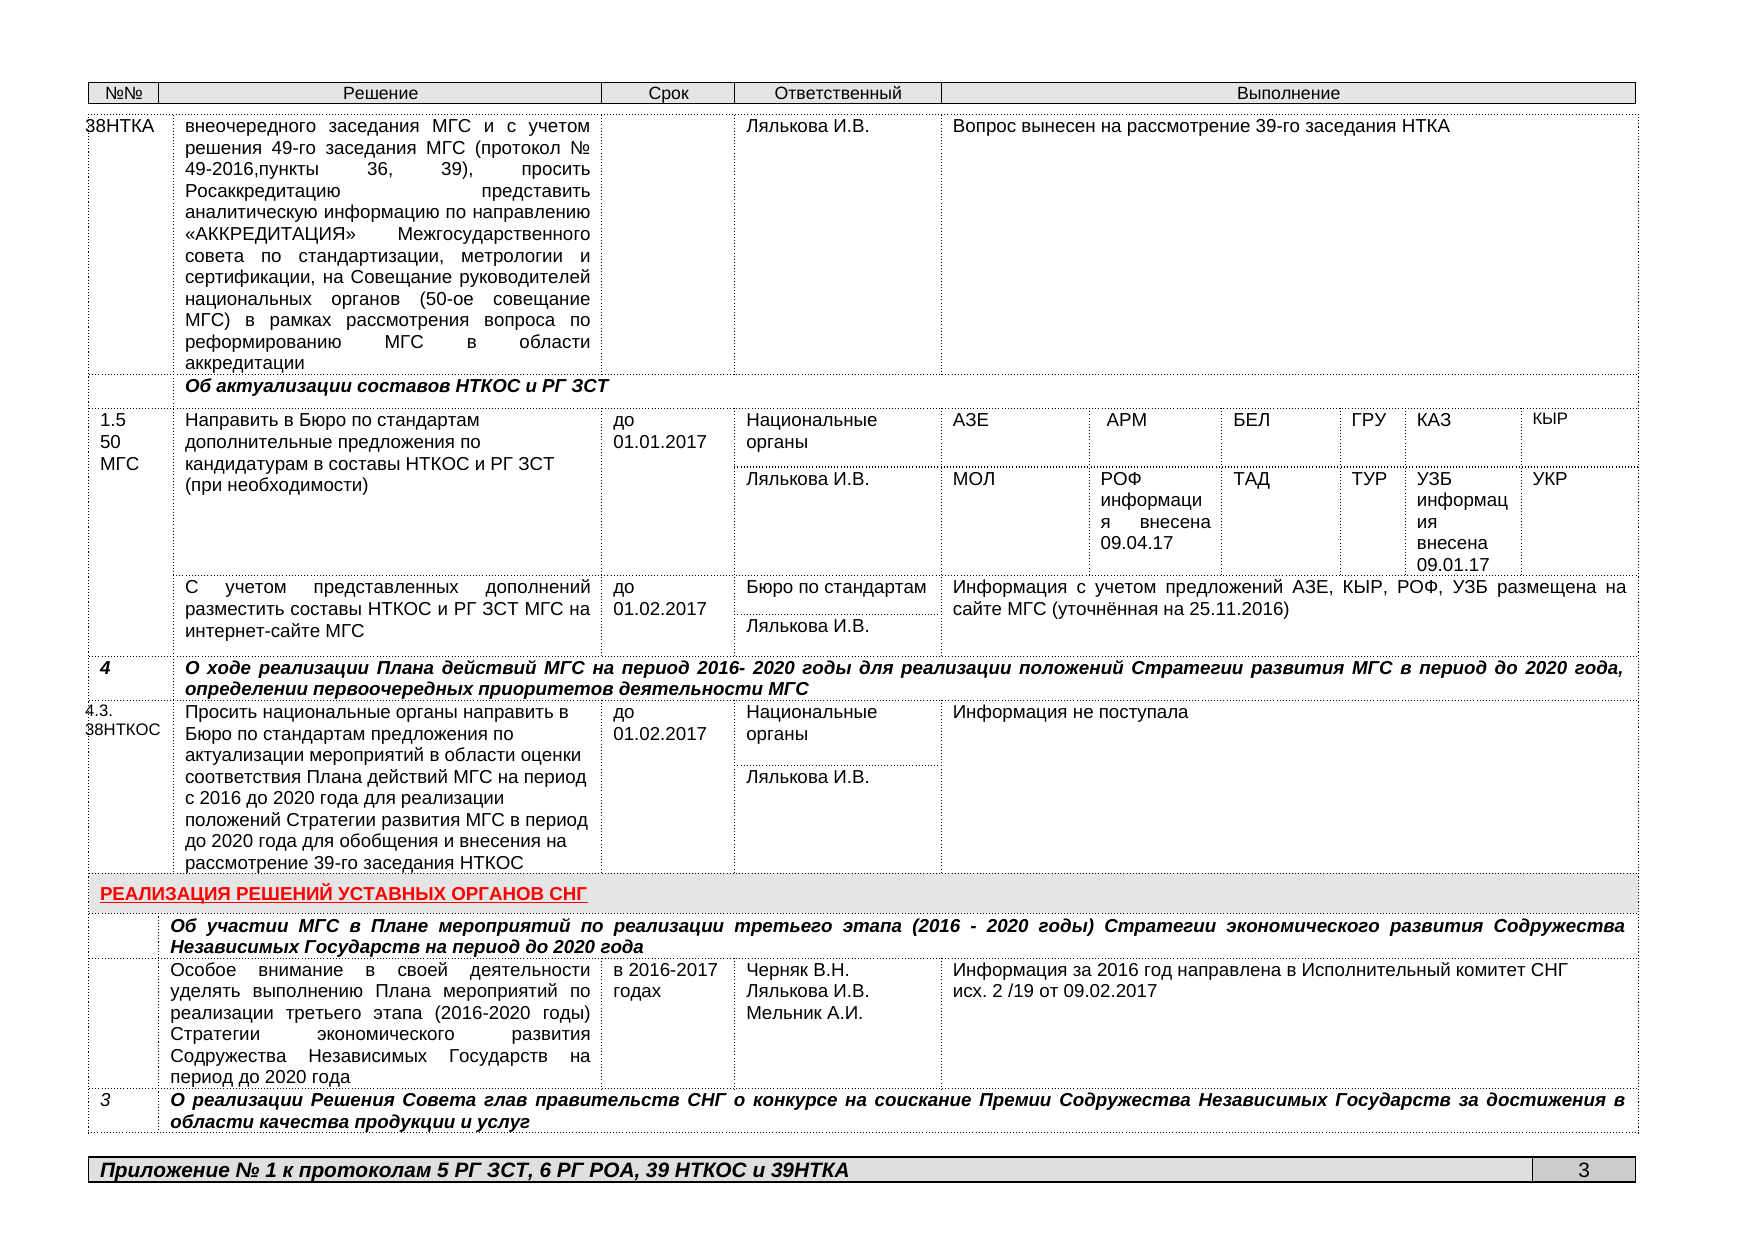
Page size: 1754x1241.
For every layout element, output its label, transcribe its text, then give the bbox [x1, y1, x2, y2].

table_cell Информация с учетом предложений АЗЕ, КЫР, РОФ, УЗБ размещена на сайте МГС (уточнённая на 25.11.2016) [941, 575, 1638, 656]
table_cell КАЗ [1405, 408, 1521, 466]
table_cell 1.5 50 МГС [89, 408, 173, 656]
table_cell Информация не поступала [941, 700, 1638, 873]
table_cell РОФ информация внесена 09.04.17 [1089, 466, 1222, 575]
table_cell Просить национальные органы направить в Бюро по стандартам предложения по актуализации мероприятий в области оценки соответствия Плана действий МГС на период с 2016 до 2020 года для реализации положений Стратегии развития МГС в период до 2020 года для обобщения и внесения на рассмотрение 39-го заседания НТКОС [174, 700, 602, 873]
table_cell Лялькова И.В. [735, 114, 941, 374]
table_cell Национальные органы [735, 700, 941, 764]
table_cell Лялькова И.В. [735, 614, 941, 656]
table_cell УКР [1521, 466, 1638, 575]
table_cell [941, 114, 1638, 374]
table_cell Особое внимание в своей деятельности уделять выполнению Плана мероприятий по реализации третьего этапа (2016-2020 годы) Стратегии экономического развития Содружества Независимых Государств на период до 2020 года [159, 958, 602, 1088]
table_cell МОЛ [941, 466, 1089, 575]
table_cell БЕЛ [1222, 408, 1340, 466]
table_cell в 2016-2017 годах [602, 958, 735, 1088]
table_cell Информация за 2016 год направлена в Исполнительный комитет СНГ исх. 2 /19 от 09.02.2017 [941, 958, 1638, 1088]
table_cell до 01.01.2017 [602, 408, 735, 575]
table_cell Черняк В.Н. Лялькова И.В. Мельник А.И. [735, 958, 941, 1088]
table_cell [89, 913, 159, 957]
table_cell С учетом представленных дополнений разместить составы НТКОС и РГ ЗСТ МГС на интернет-сайте МГС [174, 575, 602, 656]
table_cell Об участии МГС в Плане мероприятий по реализации третьего этапа (2016 - 2020 годы) Стратегии экономического развития Содружества Независимых Государств на период до 2020 года [159, 913, 1638, 957]
table_cell ТАД [1222, 466, 1340, 575]
table_cell 4 [89, 656, 173, 700]
table_cell Лялькова И.В. [735, 765, 941, 873]
table_cell 4.3. 38НТКОС [89, 700, 173, 873]
table_cell до 01.02.2017 [602, 575, 735, 656]
table_cell О ходе реализации Плана действий МГС на период 2016- 2020 годы для реализации положений Стратегии развития МГС в период до 2020 года, определении первоочередных приоритетов деятельности МГС [174, 656, 1638, 700]
table_cell УЗБ информация внесена 09.01.17 [1405, 466, 1521, 575]
table_cell 3 [89, 1088, 159, 1132]
table_cell ГРУ [1340, 408, 1405, 466]
table_cell ТУР [1340, 466, 1405, 575]
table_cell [174, 114, 602, 374]
table_cell РЕАЛИЗАЦИЯ РЕШЕНИЙ УСТАВНЫХ ОРГАНОВ СНГ [89, 873, 1638, 913]
table_cell Национальные органы [735, 408, 941, 466]
table_cell Направить в Бюро по стандартам дополнительные предложения по кандидатурам в составы НТКОС и РГ ЗСТ (при необходимости) [174, 408, 602, 575]
table_cell Лялькова И.В. [735, 466, 941, 575]
table_cell О реализации Решения Совета глав правительств СНГ о конкурсе на соискание Премии Содружества Независимых Государств за достижения в области качества продукции и услуг [159, 1088, 1638, 1132]
table_cell до 01.02.2017 [602, 700, 735, 873]
table_cell [89, 958, 159, 1088]
table_cell Бюро по стандартам [735, 575, 941, 614]
table_cell 2.2 38НТКА [89, 114, 173, 374]
table_cell Об актуализации составов НТКОС и РГ ЗСТ [174, 374, 1638, 408]
table_cell [89, 374, 173, 408]
table_cell АРМ [1089, 408, 1222, 466]
table_cell КЫР [1521, 408, 1638, 466]
table_cell АЗЕ [941, 408, 1089, 466]
table_cell [602, 114, 735, 374]
